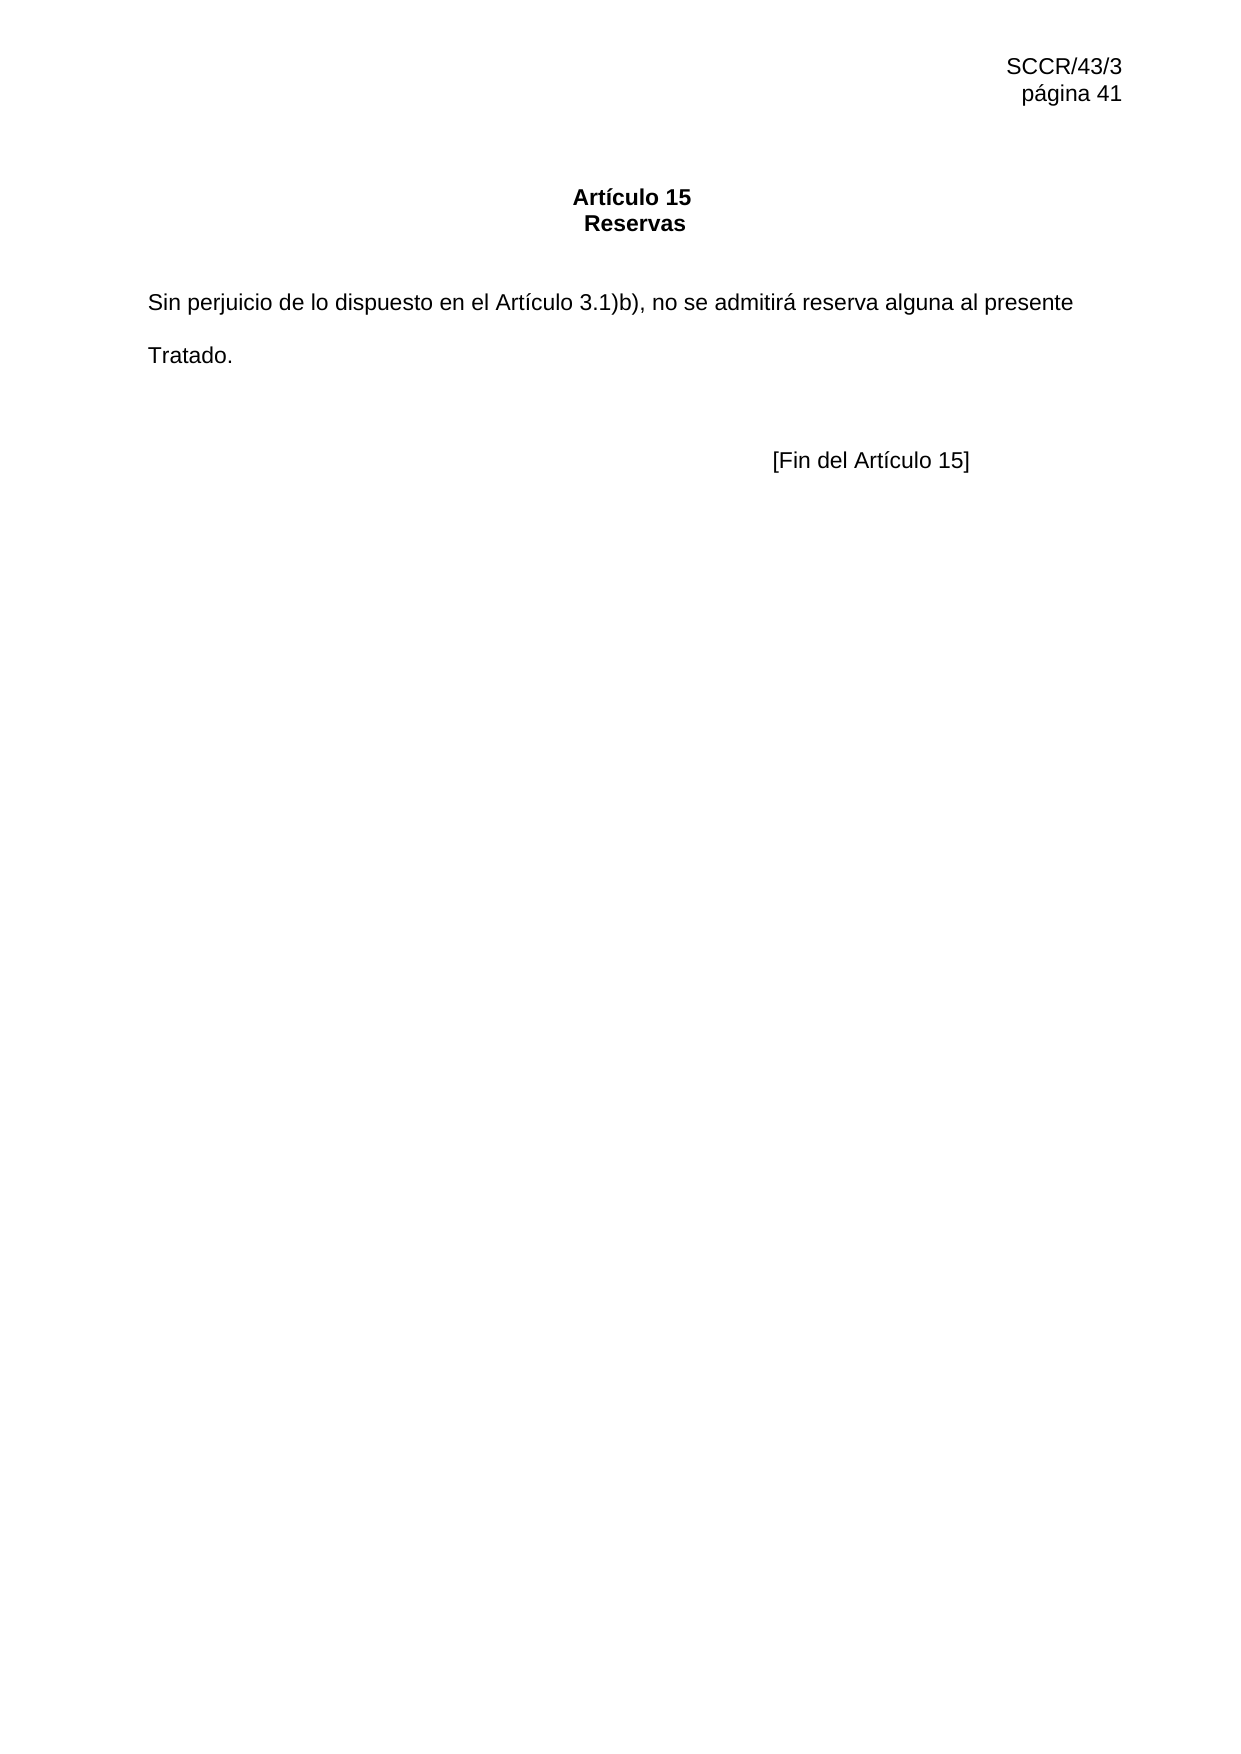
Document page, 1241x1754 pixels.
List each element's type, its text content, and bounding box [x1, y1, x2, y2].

text Sin perjuicio de lo dispuesto en el Artículo 3.1)b), no se admitirá reserva alguna al presente Tratado. [148, 289, 1122, 368]
text Artículo 15 Reservas [148, 183, 1122, 236]
text [Fin del Artículo 15] [620, 447, 1122, 473]
